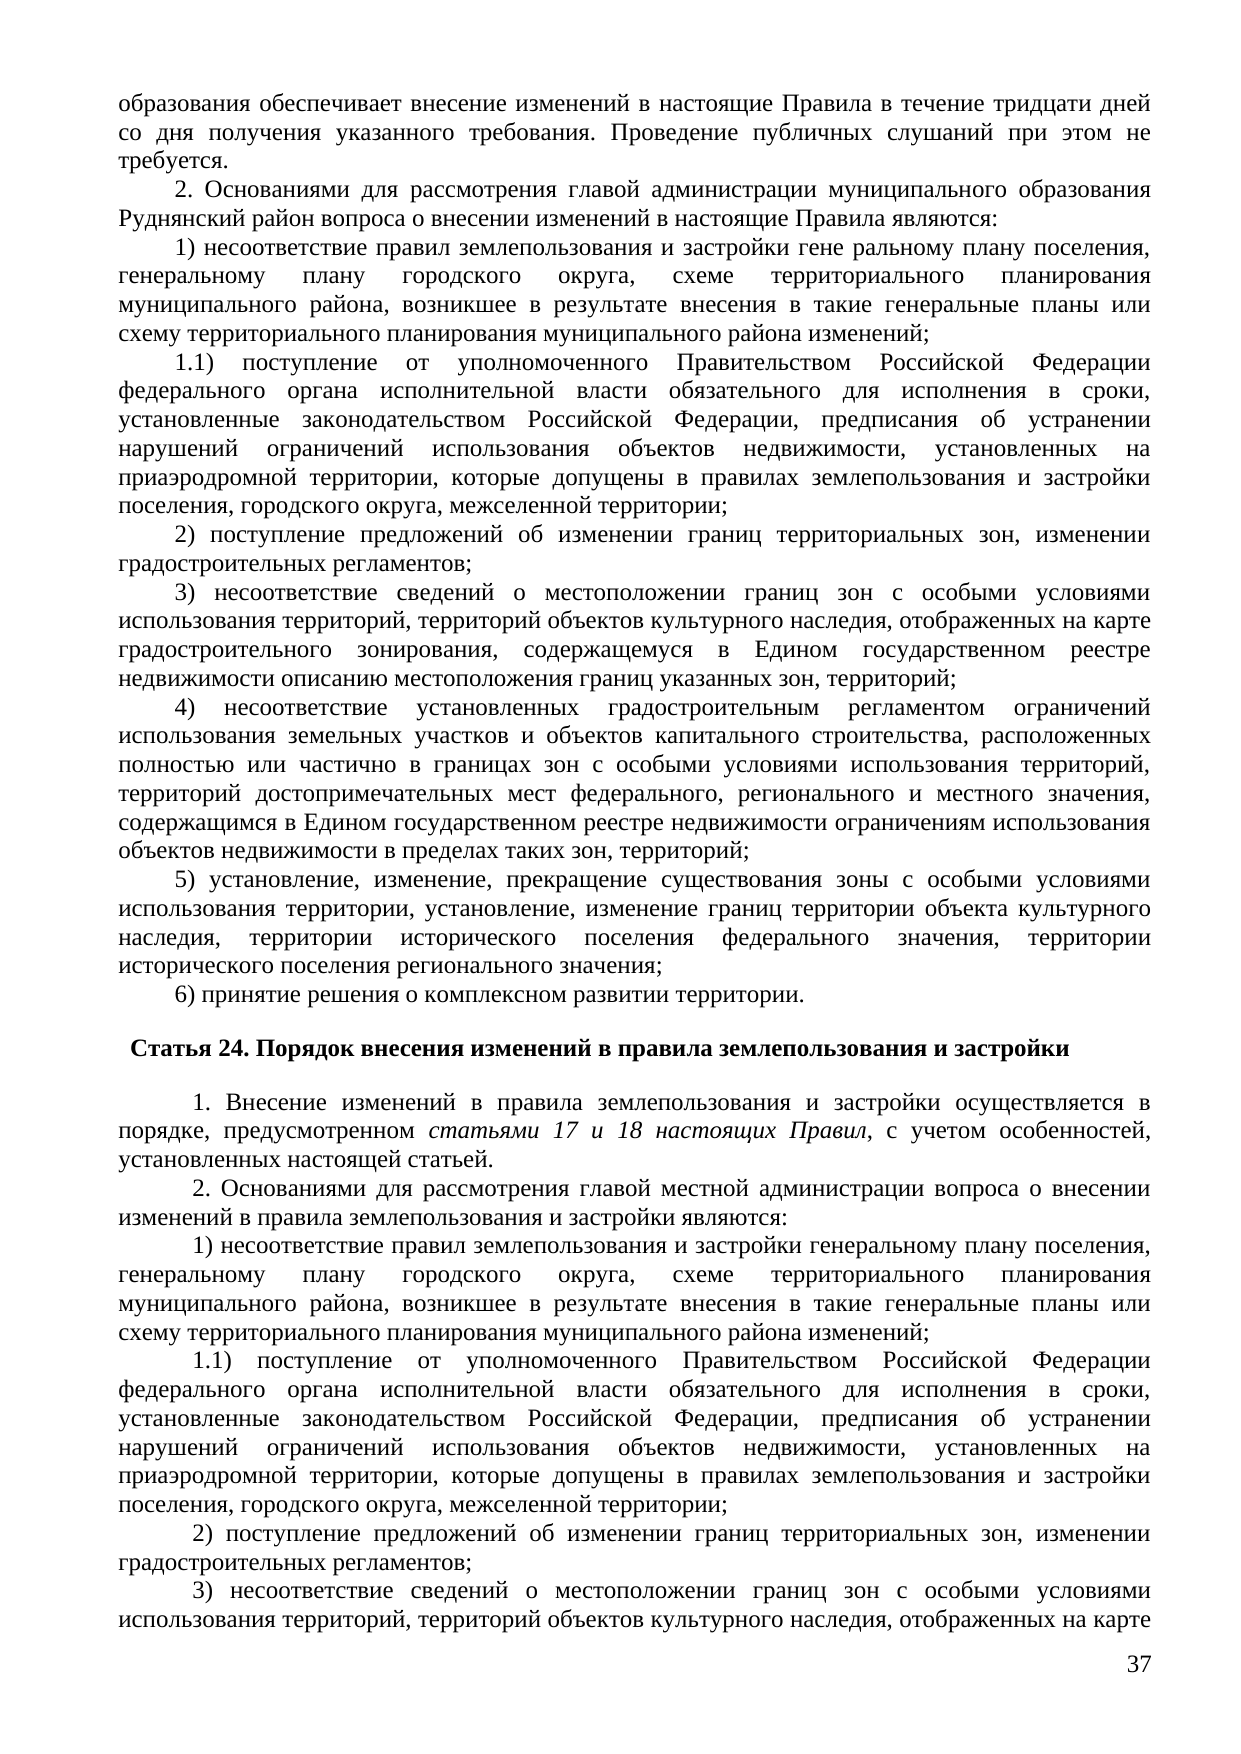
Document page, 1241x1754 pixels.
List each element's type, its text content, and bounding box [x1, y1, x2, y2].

text 1) несоответствие правил землепользования и застройки гене ральному плану поселения, генеральному плану городского округа, схеме территориального планирования муниципального района, возникшее в результате внесения в такие генеральные планы или схему территориального планирования муниципального района изменений; [118, 232, 1152, 347]
text 1.1) поступление от уполномоченного Правительством Российской Федерации федерального органа исполнительной власти обязательного для исполнения в сроки, установленные законодательством Российской Федерации, предписания об устранении нарушений ограничений использования объектов недвижимости, установленных на приаэродромной территории, которые допущены в правилах землепользования и застройки поселения, городского округа, межселенной территории; [118, 1345, 1152, 1518]
text 4) несоответствие установленных градостроительным регламентом ограничений использования земельных участков и объектов капитального строительства, расположенных полностью или частично в границах зон с особыми условиями использования территорий, территорий достопримечательных мест федерального, регионального и местного значения, содержащимся в Едином государственном реестре недвижимости ограничениям использования объектов недвижимости в пределах таких зон, территорий; [118, 692, 1152, 864]
text 6) принятие решения о комплексном развитии территории. [118, 979, 1152, 1008]
text 1.1) поступление от уполномоченного Правительством Российской Федерации федерального органа исполнительной власти обязательного для исполнения в сроки, установленные законодательством Российской Федерации, предписания об устранении нарушений ограничений использования объектов недвижимости, установленных на приаэродромной территории, которые допущены в правилах землепользования и застройки поселения, городского округа, межселенной территории; [118, 347, 1152, 519]
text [118, 1575, 1152, 1633]
text 1. Внесение изменений в правила землепользования и застройки осуществляется в порядке, предусмотренном статьями 17 и 18 настоящих Правил, с учетом особенностей, установленных настоящей статьей. [118, 1087, 1152, 1173]
text 2. Основаниями для рассмотрения главой местной администрации вопроса о внесении изменений в правила землепользования и застройки являются: [118, 1173, 1152, 1230]
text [118, 88, 1152, 174]
text Статья 24. Порядок внесения изменений в правила землепользования и застройки [130, 1033, 1140, 1062]
text 2. Основаниями для рассмотрения главой администрации муниципального образования Руднянский район вопроса о внесении изменений в настоящие Правила являются: [118, 174, 1152, 232]
text 2) поступление предложений об изменении границ территориальных зон, изменении градостроительных регламентов; [118, 519, 1152, 577]
text 5) установление, изменение, прекращение существования зоны с особыми условиями использования территории, установление, изменение границ территории объекта культурного наследия, территории исторического поселения федерального значения, территории исторического поселения регионального значения; [118, 864, 1152, 979]
text 2) поступление предложений об изменении границ территориальных зон, изменении градостроительных регламентов; [118, 1518, 1152, 1575]
text 1) несоответствие правил землепользования и застройки генеральному плану поселения, генеральному плану городского округа, схеме территориального планирования муниципального района, возникшее в результате внесения в такие генеральные планы или схему территориального планирования муниципального района изменений; [118, 1230, 1152, 1345]
